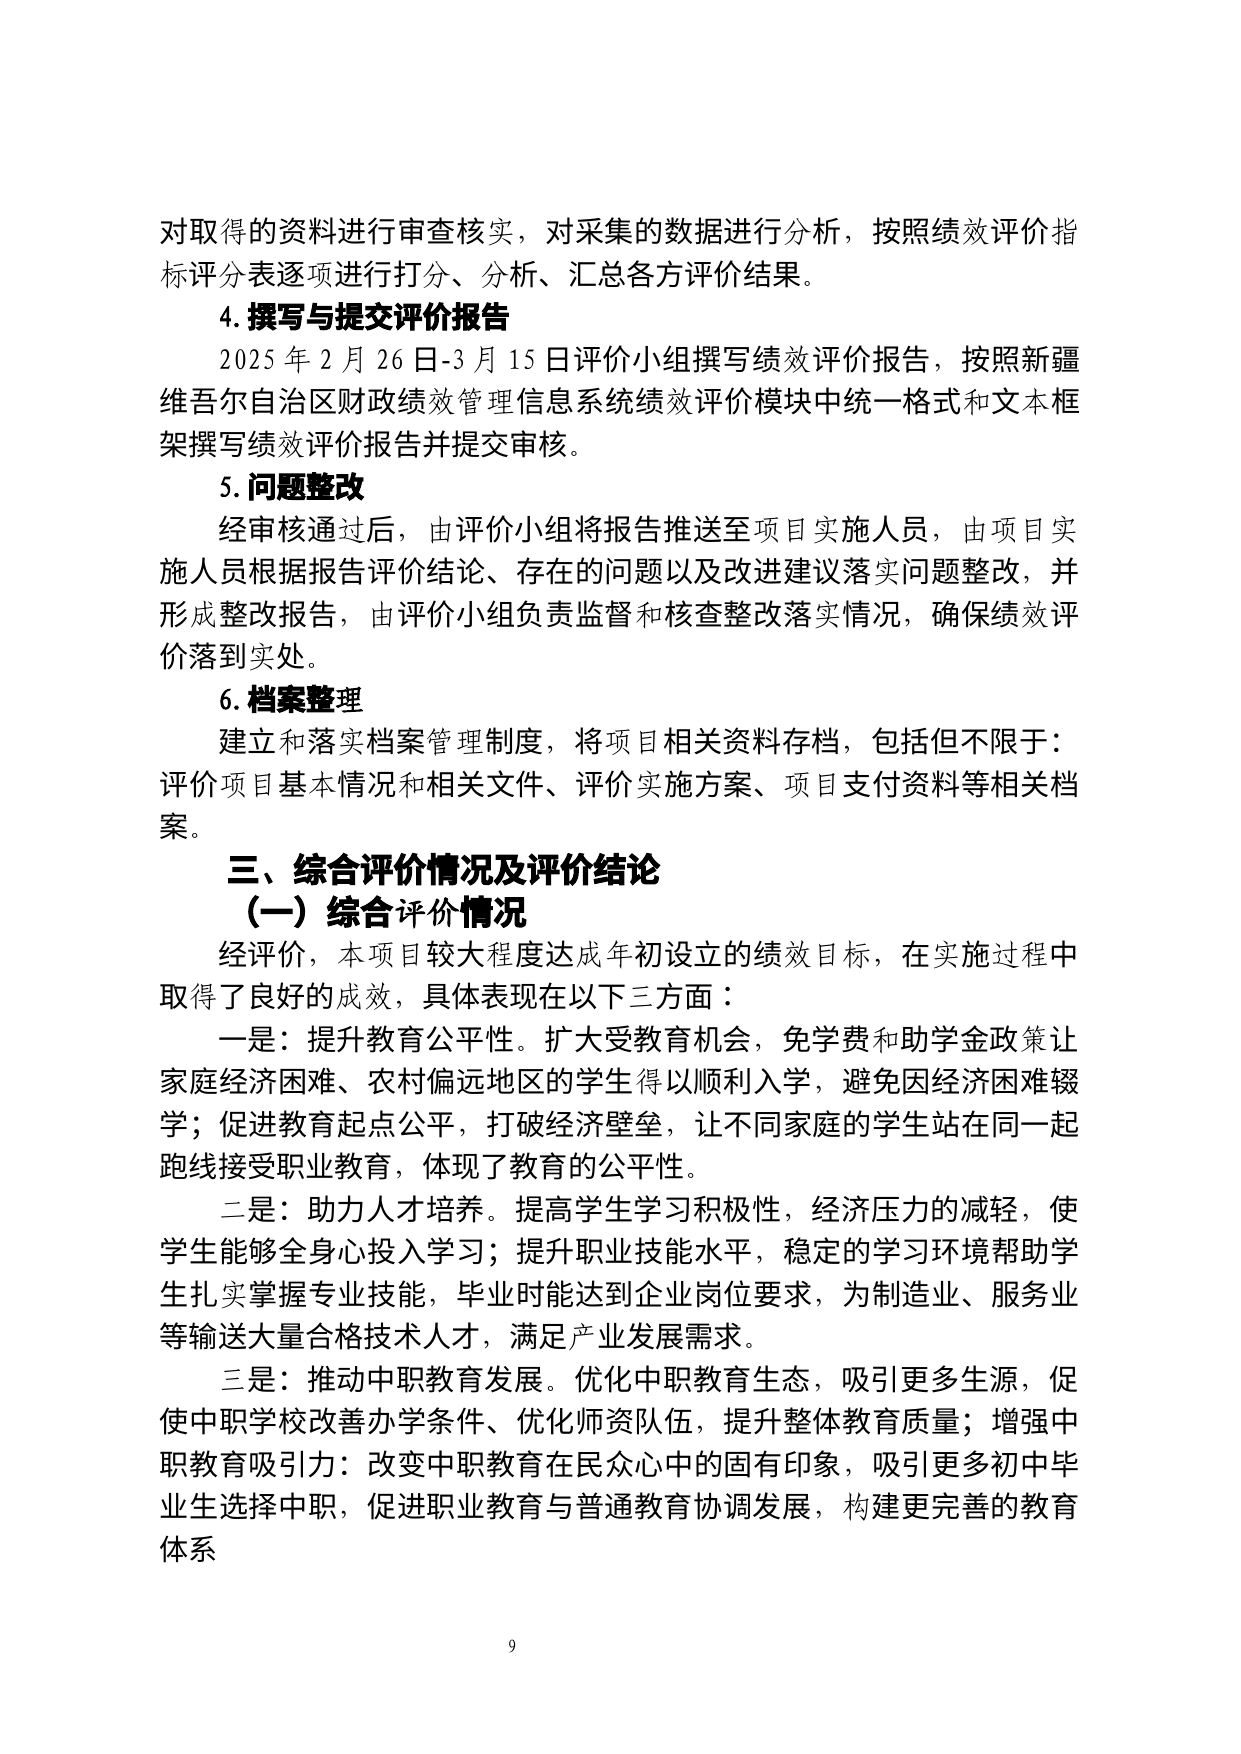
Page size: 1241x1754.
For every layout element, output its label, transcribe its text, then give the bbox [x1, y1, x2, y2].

subtitle 综合评价情况及评价结论 [159, 846, 1081, 889]
subtitle 4.撰写与提交评价报告 [159, 294, 1081, 336]
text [159, 209, 1081, 294]
text 经审核通过后，由评价小组将报告推送至项目实施人员，由项目实施人员根据报告评价结论、存在的问题以及改进建议落实问题整改，并形成整改报告，由评价小组负责监督和核查整改落实情况，确保绩效评价落到实处。 [159, 506, 1081, 676]
subtitle （一）综合评价情况 [159, 889, 1081, 931]
text 二是：助力人才培养。提高学生学习积极性，经济压力的减轻，使学生能够全身心投入学习；提升职业技能水平，稳定的学习环境帮助学生扎实掌握专业技能，毕业时能达到企业岗位要求，为制造业、服务业等输送大量合格技术人才，满足产业发展需求。 [159, 1186, 1081, 1356]
text 一是：提升教育公平性。扩大受教育机会，免学费和助学金政策让家庭经济困难、农村偏远地区的学生得以顺利入学，避免因经济困难辍学；促进教育起点公平，打破经济壁垒，让不同家庭的学生站在同一起跑线接受职业教育，体现了教育的公平性。 [159, 1016, 1081, 1186]
text 2025年2月26日-3月15日评价小组撰写绩效评价报告，按照新疆维吾尔自治区财政绩效管理信息系统绩效评价模块中统一格式和文本框架撰写绩效评价报告并提交审核。 [159, 336, 1081, 464]
subtitle 5.问题整改 [159, 464, 1081, 506]
subtitle 6.档案整理 [159, 676, 1081, 719]
text 三是：推动中职教育发展。优化中职教育生态，吸引更多生源，促使中职学校改善办学条件、优化师资队伍，提升整体教育质量；增强中职教育吸引力：改变中职教育在民众心中的固有印象，吸引更多初中毕业生选择中职，促进职业教育与普通教育协调发展，构建更完善的教育体系 [159, 1356, 1081, 1569]
text 建立和落实档案管理制度，将项目相关资料存档，包括但不限于：评价项目基本情况和相关文件、评价实施方案、项目支付资料等相关档案。 [159, 719, 1081, 846]
text 经评价，本项目较大程度达成年初设立的绩效目标，在实施过程中取得了良好的成效，具体表现在以下三方面： [159, 931, 1081, 1016]
